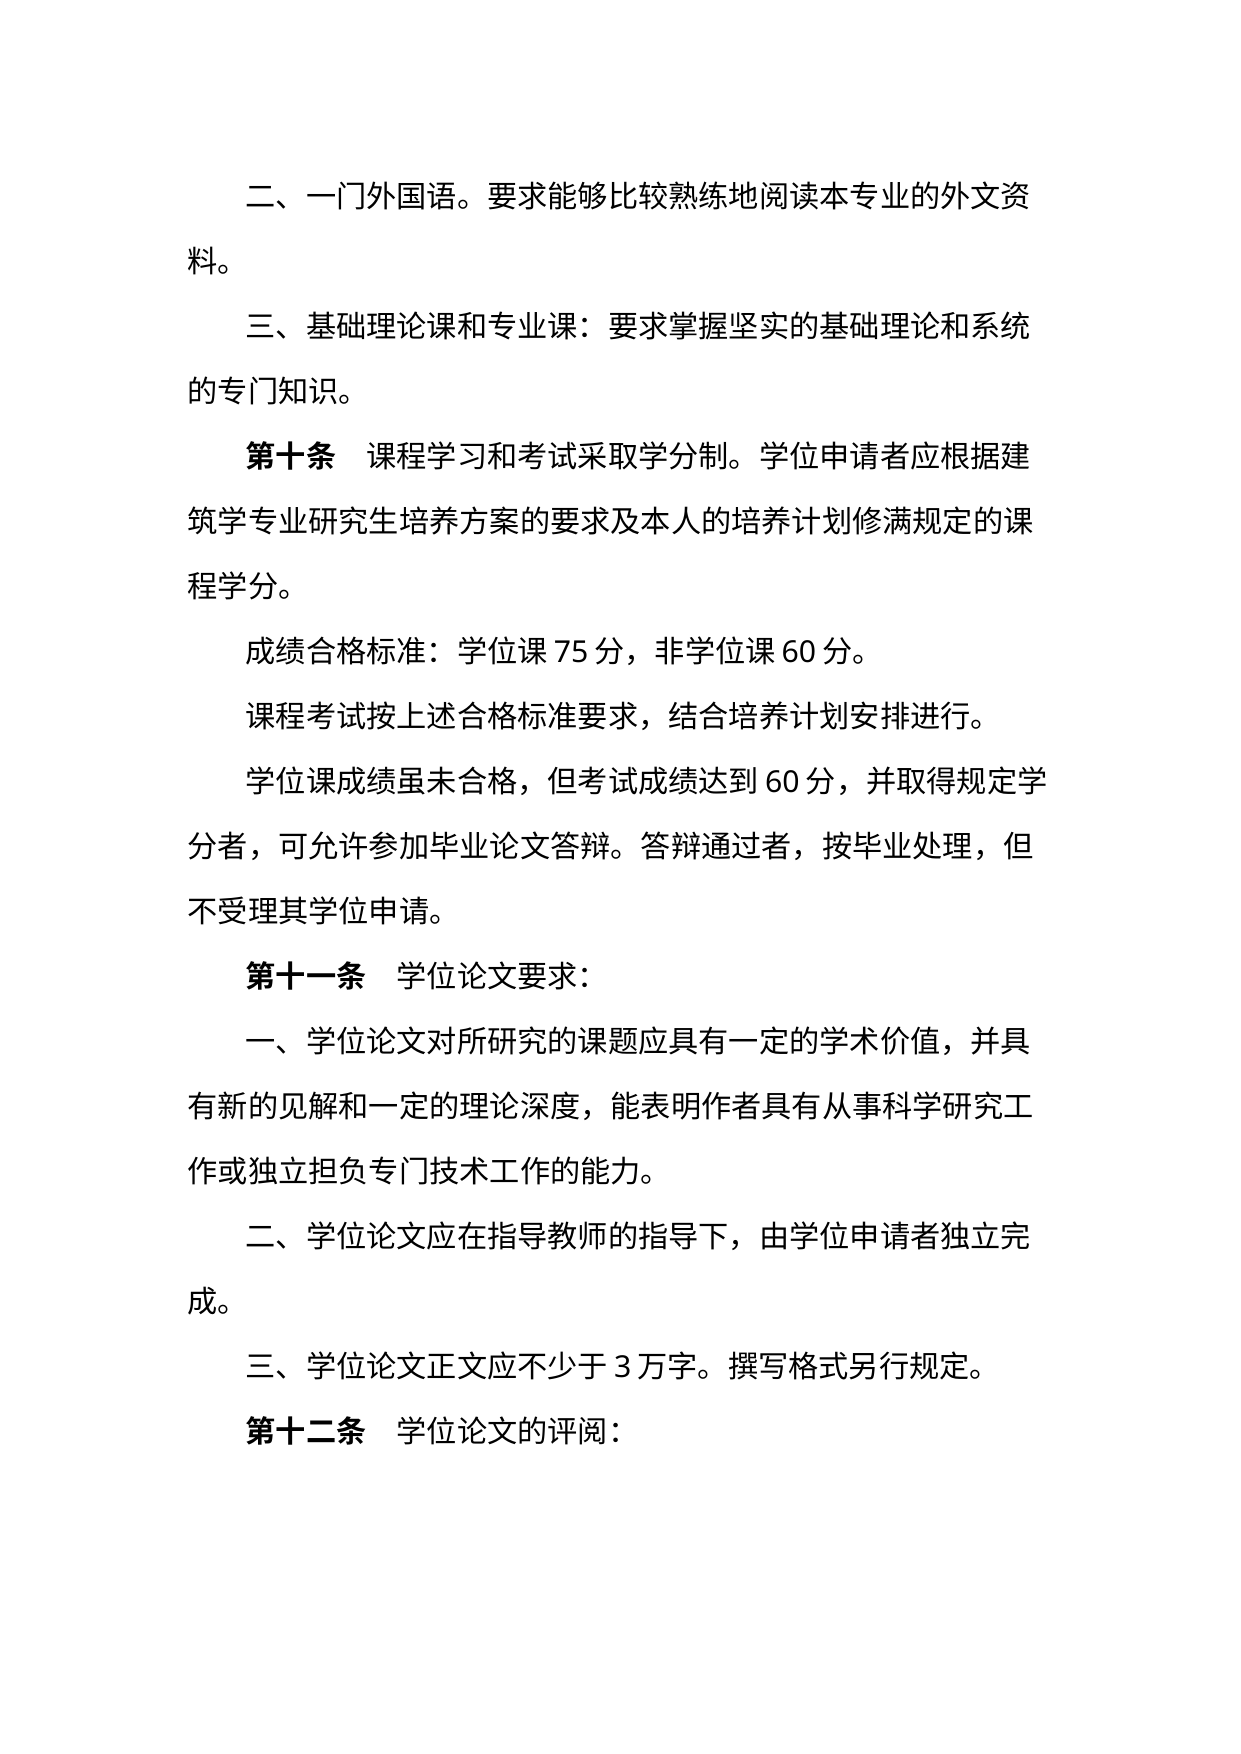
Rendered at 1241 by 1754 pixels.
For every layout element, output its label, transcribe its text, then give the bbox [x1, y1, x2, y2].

text 第十二条 学位论文的评阅： [187, 1397, 1053, 1462]
text 第十一条 学位论文要求： [187, 942, 1053, 1007]
text 二、一门外国语。要求能够比较熟练地阅读本专业的外文资料。 [187, 162, 1053, 292]
text 课程考试按上述合格标准要求，结合培养计划安排进行。 [187, 682, 1053, 747]
text 三、学位论文正文应不少于3万字。撰写格式另行规定。 [187, 1332, 1053, 1397]
text 成绩合格标准：学位课75分，非学位课60分。 [187, 617, 1053, 682]
text 二、学位论文应在指导教师的指导下，由学位申请者独立完成。 [187, 1202, 1053, 1332]
text 第十条 课程学习和考试采取学分制。学位申请者应根据建筑学专业研究生培养方案的要求及本人的培养计划修满规定的课程学分。 [187, 422, 1053, 617]
text 一、学位论文对所研究的课题应具有一定的学术价值，并具有新的见解和一定的理论深度，能表明作者具有从事科学研究工作或独立担负专门技术工作的能力。 [187, 1007, 1053, 1202]
text 三、基础理论课和专业课：要求掌握坚实的基础理论和系统的专门知识。 [187, 292, 1053, 422]
text 学位课成绩虽未合格，但考试成绩达到60分，并取得规定学分者，可允许参加毕业论文答辩。答辩通过者，按毕业处理，但不受理其学位申请。 [187, 747, 1053, 942]
